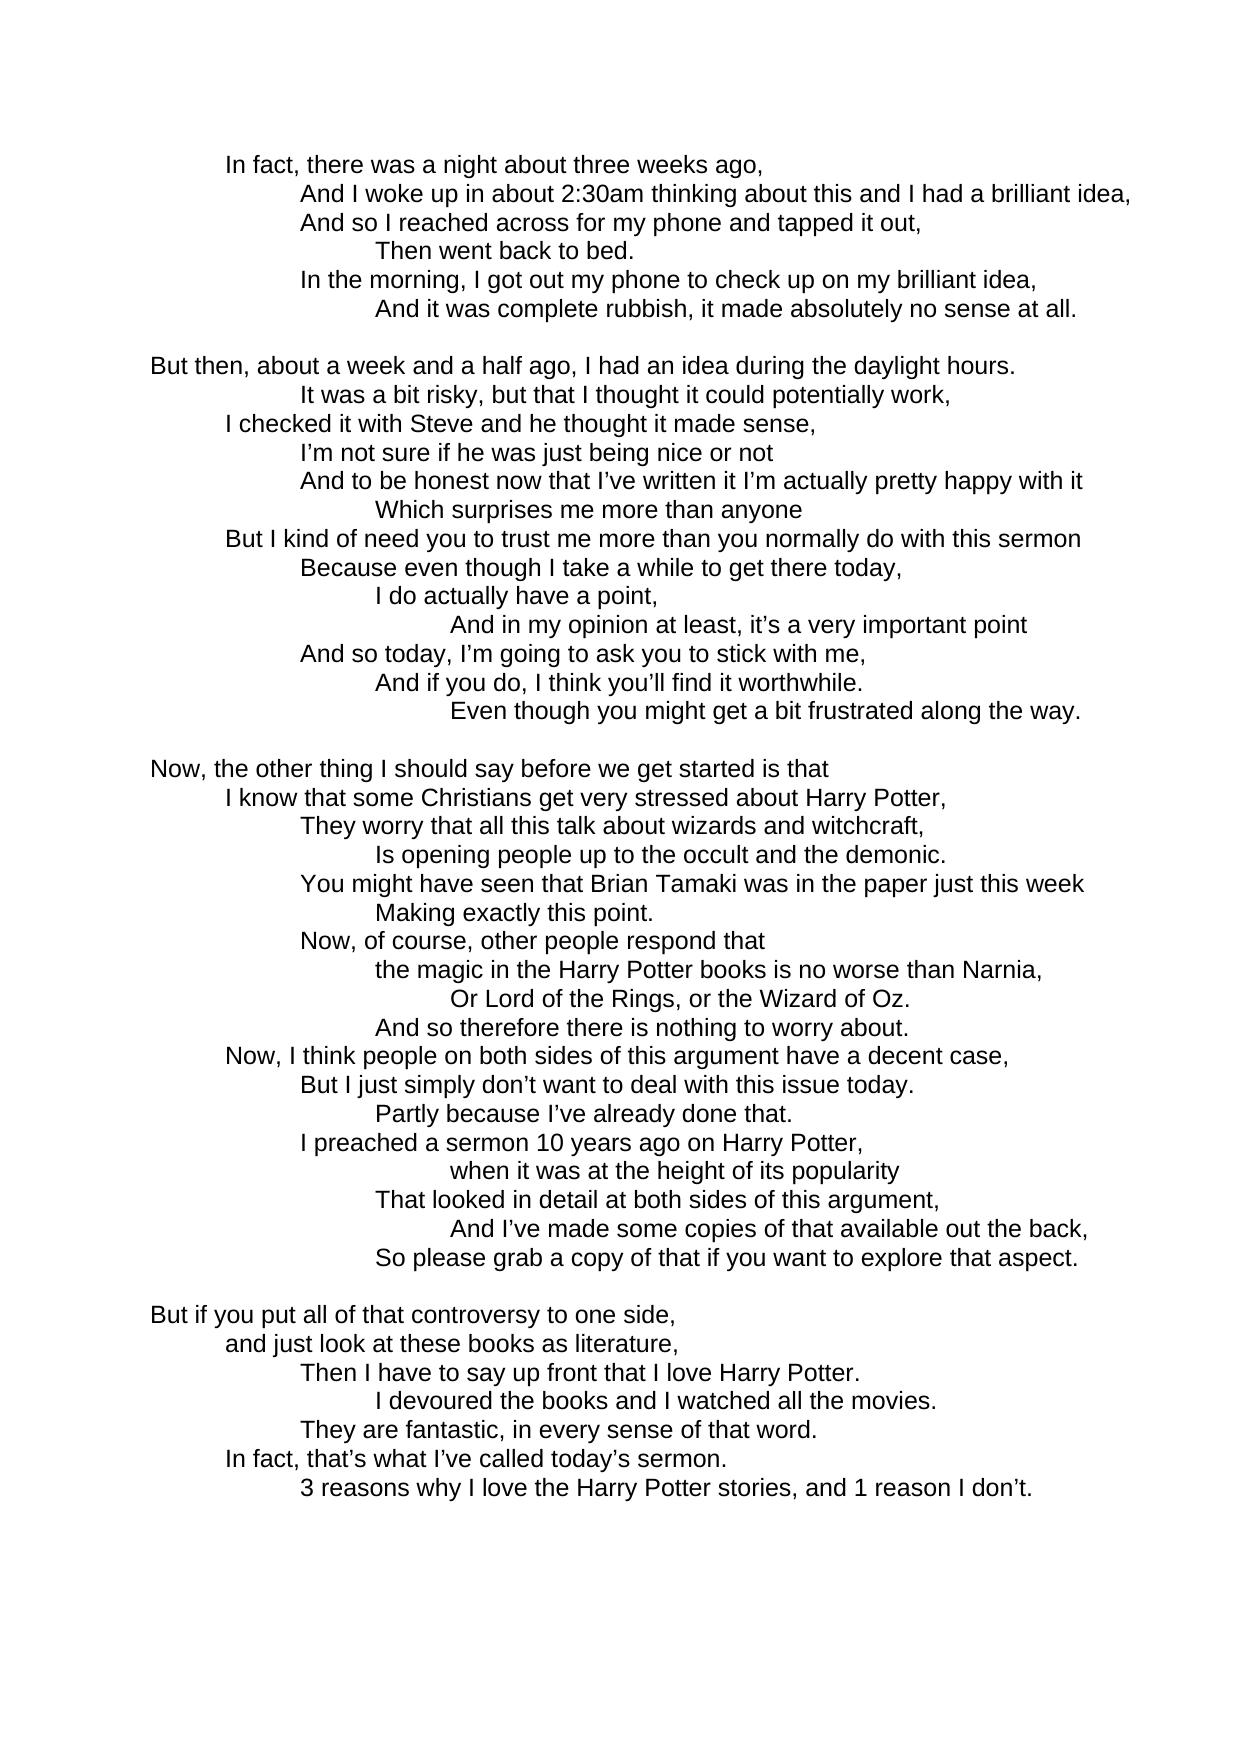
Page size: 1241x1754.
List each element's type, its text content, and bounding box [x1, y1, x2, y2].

text Now, I think people on both sides of this argument have a decent case, [150, 1041, 1144, 1070]
text But if you put all of that controversy to one side, [150, 1300, 1144, 1329]
text Partly because I’ve already done that. [150, 1099, 1144, 1127]
text and just look at these books as literature, [150, 1329, 1144, 1357]
text I checked it with Steve and he thought it made sense, [150, 409, 1144, 437]
text I devoured the books and I watched all the movies. [150, 1386, 1144, 1415]
text Because even though I take a while to get there today, [150, 552, 1144, 581]
text Even though you might get a bit frustrated along the way. [150, 696, 1144, 725]
text And so therefore there is nothing to worry about. [150, 1012, 1144, 1041]
text I do actually have a point, [300, 581, 1144, 610]
text Is opening people up to the occult and the demonic. [150, 840, 1144, 869]
text And it was complete rubbish, it made absolutely no sense at all. [150, 294, 1144, 322]
text 3 reasons why I love the Harry Potter stories, and 1 reason I don’t. [225, 1472, 1144, 1501]
text And in my opinion at least, it’s a very important point [375, 610, 1144, 639]
text Or Lord of the Rings, or the Wizard of Oz. [150, 984, 1144, 1012]
text And to be honest now that I’ve written it I’m actually pretty happy with it [150, 466, 1144, 495]
text But I just simply don’t want to deal with this issue today. [150, 1070, 1144, 1099]
text It was a bit risky, but that I thought it could potentially work, [225, 380, 1144, 409]
text In fact, that’s what I’ve called today’s sermon. [150, 1444, 1144, 1472]
text I’m not sure if he was just being nice or not [225, 437, 1144, 466]
text And I woke up in about 2:30am thinking about this and I had a brilliant idea, [150, 179, 1144, 207]
text And if you do, I think you’ll find it worthwhile. [150, 667, 1144, 696]
text In fact, there was a night about three weeks ago, [150, 150, 1144, 179]
text I preached a sermon 10 years ago on Harry Potter, [225, 1127, 1144, 1156]
text You might have seen that Brian Tamaki was in the paper just this week [150, 869, 1144, 897]
text And so today, I’m going to ask you to stick with me, [225, 639, 1144, 667]
text But I kind of need you to trust me more than you normally do with this sermon [150, 524, 1144, 552]
text But then, about a week and a half ago, I had an idea during the daylight hours. [150, 351, 1144, 380]
text And I’ve made some copies of that available out the back, [375, 1214, 1144, 1242]
text And so I reached across for my phone and tapped it out, [150, 207, 1144, 236]
text Which surprises me more than anyone [150, 495, 1144, 524]
text Making exactly this point. [150, 897, 1144, 926]
text That looked in detail at both sides of this argument, [375, 1185, 1144, 1214]
text the magic in the Harry Potter books is no worse than Narnia, [300, 955, 1144, 984]
text So please grab a copy of that if you want to explore that aspect. [375, 1242, 1144, 1271]
text Then went back to bed. [150, 236, 1144, 265]
text Now, of course, other people respond that [150, 926, 1144, 955]
text Now, the other thing I should say before we get started is that [150, 754, 1144, 782]
text They are fantastic, in every sense of that word. [150, 1415, 1144, 1444]
text They worry that all this talk about wizards and witchcraft, [150, 811, 1144, 840]
text In the morning, I got out my phone to check up on my brilliant idea, [150, 265, 1144, 294]
text when it was at the height of its popularity [375, 1156, 1144, 1185]
text I know that some Christians get very stressed about Harry Potter, [150, 782, 1144, 811]
text Then I have to say up front that I love Harry Potter. [150, 1357, 1144, 1386]
